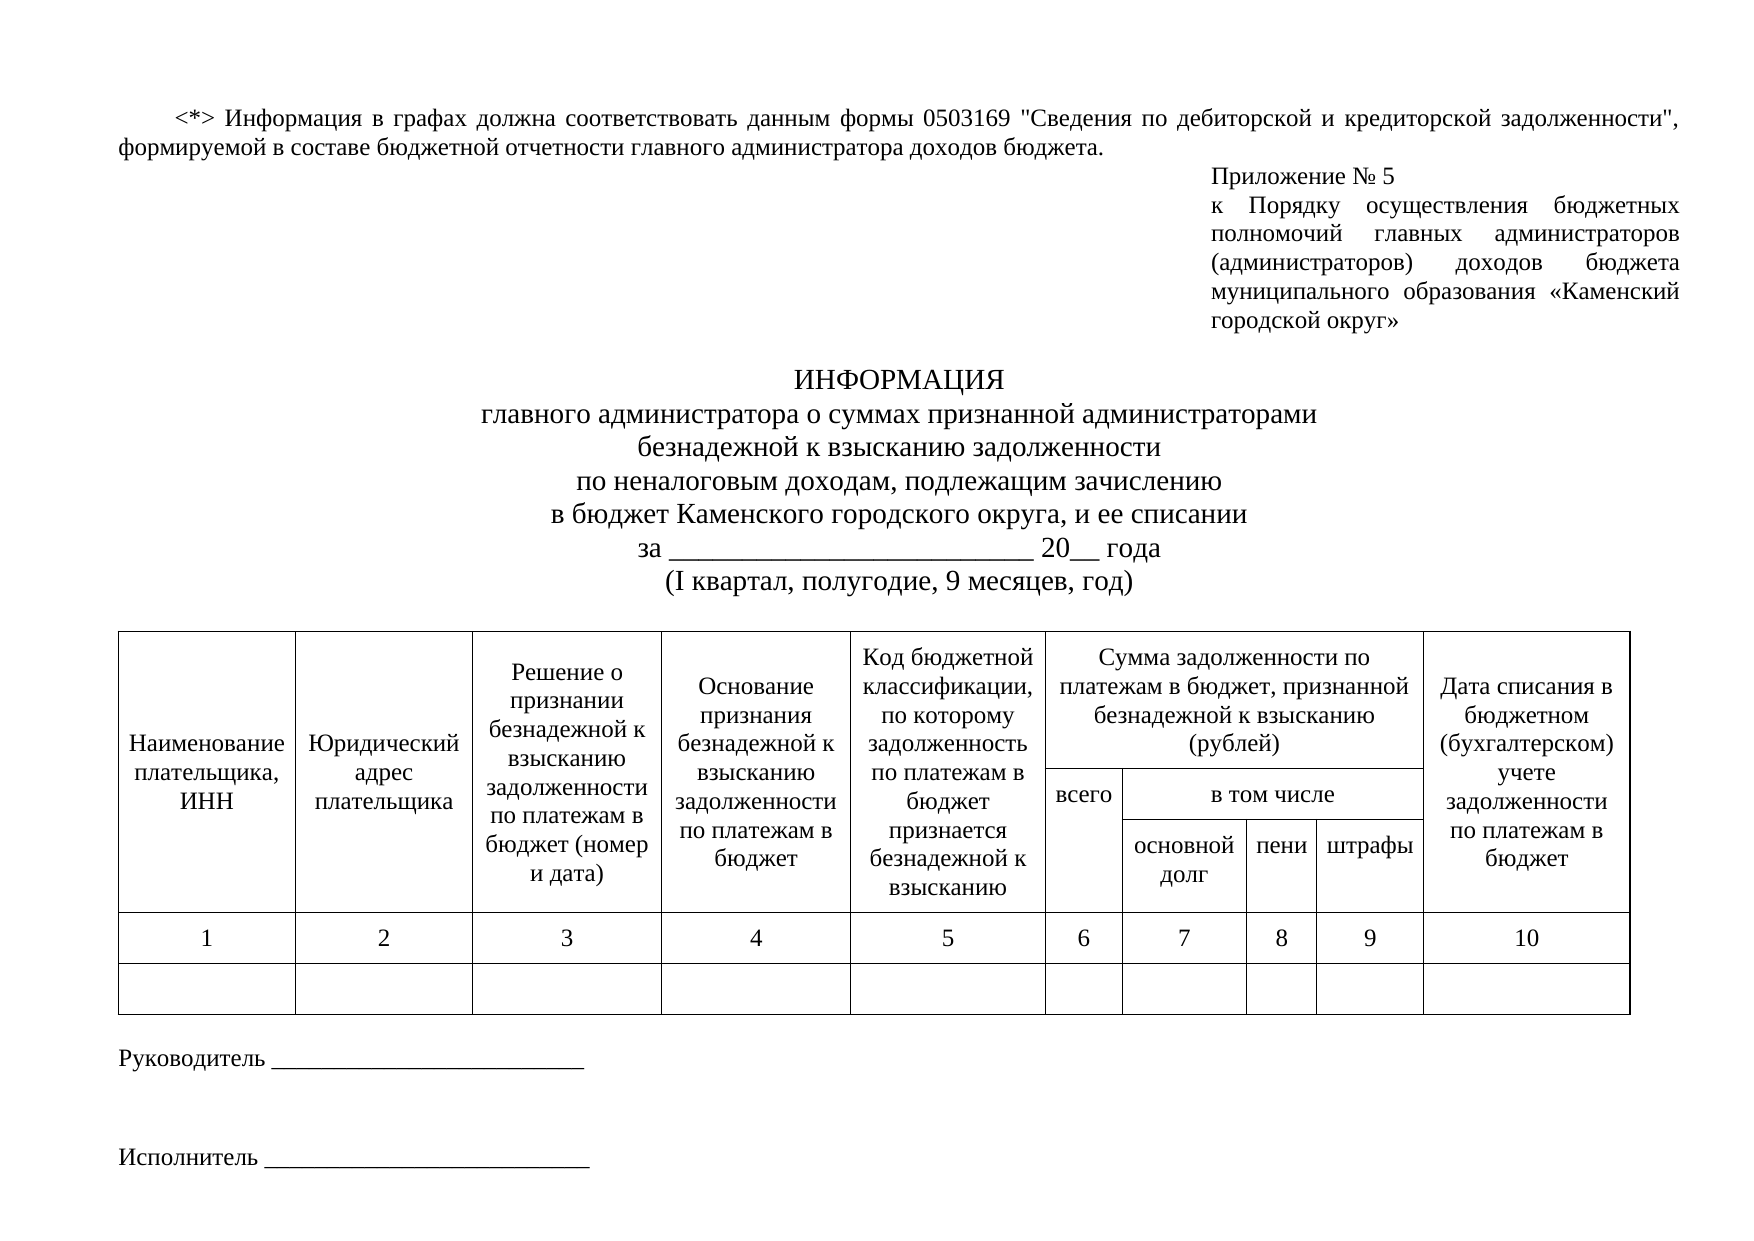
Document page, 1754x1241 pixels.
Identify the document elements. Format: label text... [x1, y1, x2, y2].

table_cell 10 [1424, 913, 1629, 963]
table_cell 2 [296, 913, 472, 963]
table_cell 6 [1046, 913, 1122, 963]
table_cell 5 [851, 913, 1045, 963]
table_cell 1 [119, 913, 295, 963]
table_cell [1247, 964, 1316, 1014]
table_cell [662, 964, 850, 1014]
table_cell основной долг [1123, 820, 1246, 912]
table_cell 4 [662, 913, 850, 963]
text за _________________________ 20__ года [118, 530, 1680, 563]
table_cell в том числе [1123, 769, 1423, 819]
text главного администратора о суммах признанной администраторами [118, 396, 1680, 429]
text к Порядку осуществления бюджетных полномочий главных администраторов (администраторов) доходов бюджета муниципального образования «Каменский городской округ» [1211, 190, 1680, 333]
text Руководитель _________________________ [118, 1043, 1680, 1072]
text безнадежной к взысканию задолженности [118, 429, 1680, 463]
table_header Основание признания безнадежной к взысканию задолженности по платежам в бюджет [662, 632, 850, 912]
text в бюджет Каменского городского округа, и ее списании [118, 496, 1680, 530]
table_cell [851, 964, 1045, 1014]
table_header Наименование плательщика, ИНН [119, 632, 295, 912]
text <*> Информация в графах должна соответствовать данным формы 0503169 "Сведения по дебиторской и кредиторской задолженности", формируемой в составе бюджетной отчетности главного администратора доходов бюджета. [118, 103, 1680, 161]
table_header Юридический адрес плательщика [296, 632, 472, 912]
table_cell штрафы [1317, 820, 1423, 912]
table_cell [1424, 964, 1629, 1014]
text Приложение № 5 [1211, 161, 1680, 190]
table_header Дата списания в бюджетном (бухгалтерском) учете задолженности по платежам в бюджет [1424, 632, 1629, 912]
text (I квартал, полугодие, 9 месяцев, год) [118, 563, 1680, 597]
text ИНФОРМАЦИЯ [118, 362, 1680, 396]
table_cell [1046, 964, 1122, 1014]
table_header Код бюджетной классификации, по которому задолженность по платежам в бюджет признается безнадежной к взысканию [851, 632, 1045, 912]
table_cell [473, 964, 661, 1014]
text по неналоговым доходам, подлежащим зачислению [118, 463, 1680, 496]
table_header Решение о признании безнадежной к взысканию задолженности по платежам в бюджет (номер и дата) [473, 632, 661, 912]
table_cell 7 [1123, 913, 1246, 963]
table_cell пени [1247, 820, 1316, 912]
table_cell 9 [1317, 913, 1423, 963]
table_header Сумма задолженности по платежам в бюджет, признанной безнадежной к взысканию (рублей) [1046, 632, 1423, 768]
table_cell 8 [1247, 913, 1316, 963]
table_cell 3 [473, 913, 661, 963]
table_cell [296, 964, 472, 1014]
table_cell [1123, 964, 1246, 1014]
table_cell [119, 964, 295, 1014]
table_cell [1317, 964, 1423, 1014]
table_cell всего [1046, 769, 1122, 912]
text Исполнитель __________________________ [118, 1142, 1680, 1171]
